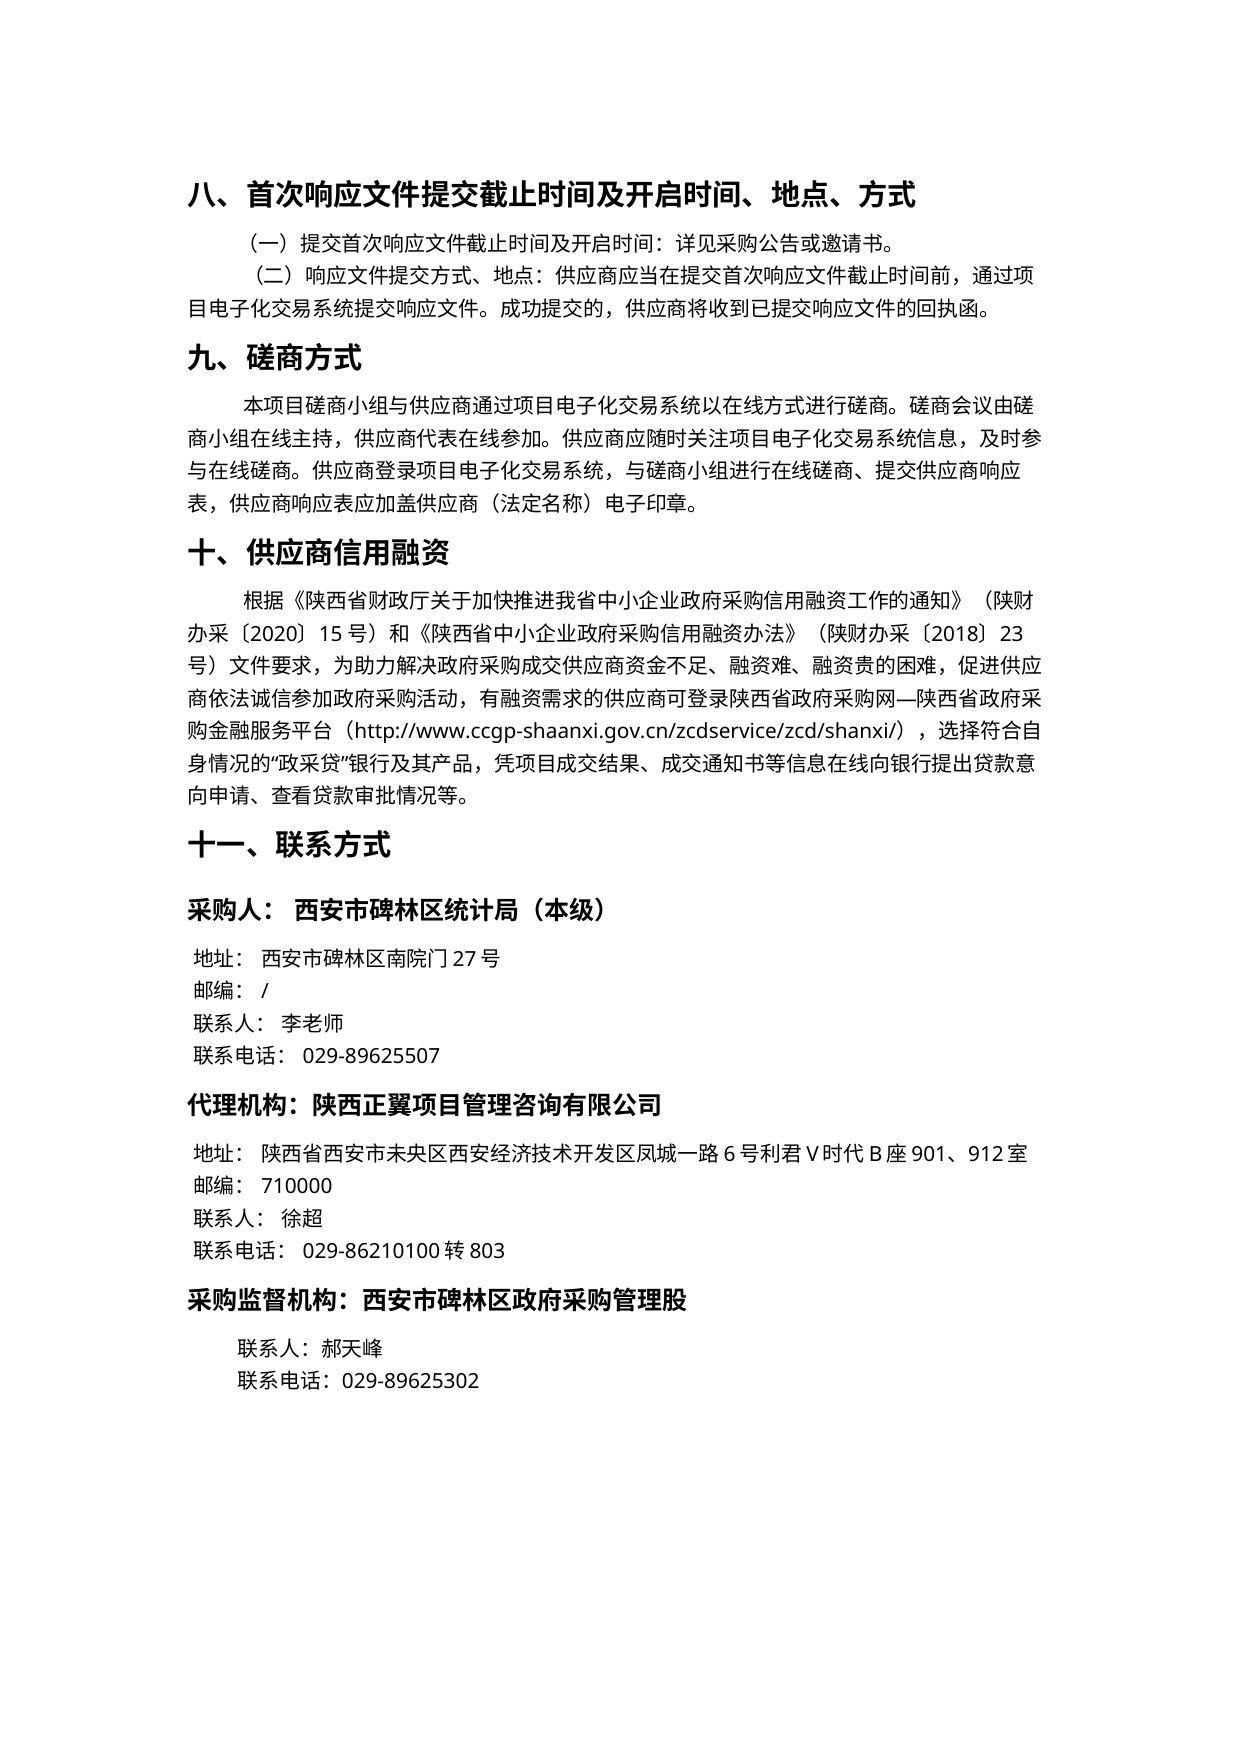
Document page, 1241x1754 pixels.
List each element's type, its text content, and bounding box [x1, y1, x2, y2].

text 九、磋商方式 [187, 324, 1053, 389]
text （二）响应文件提交方式、地点：供应商应当在提交首次响应文件截止时间前，通过项目电子化交易系统提交响应文件。成功提交的，供应商将收到已提交响应文件的回执函。 [187, 259, 1053, 324]
text 采购人： 西安市碑林区统计局（本级） [187, 877, 1053, 942]
text 八、首次响应文件提交截止时间及开启时间、地点、方式 [187, 162, 1053, 227]
text 联系电话：029-89625302 [187, 1364, 1053, 1397]
text 联系电话： 029-89625507 [187, 1039, 1053, 1072]
text 邮编： / [187, 974, 1053, 1007]
text 联系人： 徐超 [187, 1202, 1053, 1234]
text 代理机构：陕西正翼项目管理咨询有限公司 [187, 1072, 1053, 1137]
text 邮编： 710000 [187, 1169, 1053, 1202]
text 地址： 陕西省西安市未央区西安经济技术开发区凤城一路6号利君V时代B座901、912室 [187, 1137, 1053, 1169]
text 地址： 西安市碑林区南院门27号 [187, 942, 1053, 974]
text 联系人：郝天峰 [187, 1332, 1053, 1364]
text 十一、联系方式 [187, 812, 1053, 877]
text 本项目磋商小组与供应商通过项目电子化交易系统以在线方式进行磋商。磋商会议由磋商小组在线主持，供应商代表在线参加。供应商应随时关注项目电子化交易系统信息，及时参与在线磋商。供应商登录项目电子化交易系统，与磋商小组进行在线磋商、提交供应商响应表，供应商响应表应加盖供应商（法定名称）电子印章。 [187, 389, 1053, 519]
text 十、供应商信用融资 [187, 519, 1053, 584]
text 采购监督机构：西安市碑林区政府采购管理股 [187, 1267, 1053, 1332]
text 联系电话： 029-86210100转803 [187, 1234, 1053, 1267]
text 联系人： 李老师 [187, 1007, 1053, 1039]
text （一）提交首次响应文件截止时间及开启时间：详见采购公告或邀请书。 [187, 227, 1053, 259]
text 根据《陕西省财政厅关于加快推进我省中小企业政府采购信用融资工作的通知》（陕财办采〔2020〕15 号）和《陕西省中小企业政府采购信用融资办法》（陕财办采〔2018〕23 号）文件要求，为助力解决政府采购成交供应商资金不足、融资难、融资贵的困难，促进供应商依法诚信参加政府采购活动，有融资需求的供应商可登录陕西省政府采购网—陕西省政府采购金融服务平台（http://www.ccgp-shaanxi.gov.cn/zcdservice/zcd/shanxi/），选择符合自身情况的“政采贷”银行及其产品，凭项目成交结果、成交通知书等信息在线向银行提出贷款意向申请、查看贷款审批情况等。 [187, 584, 1053, 812]
